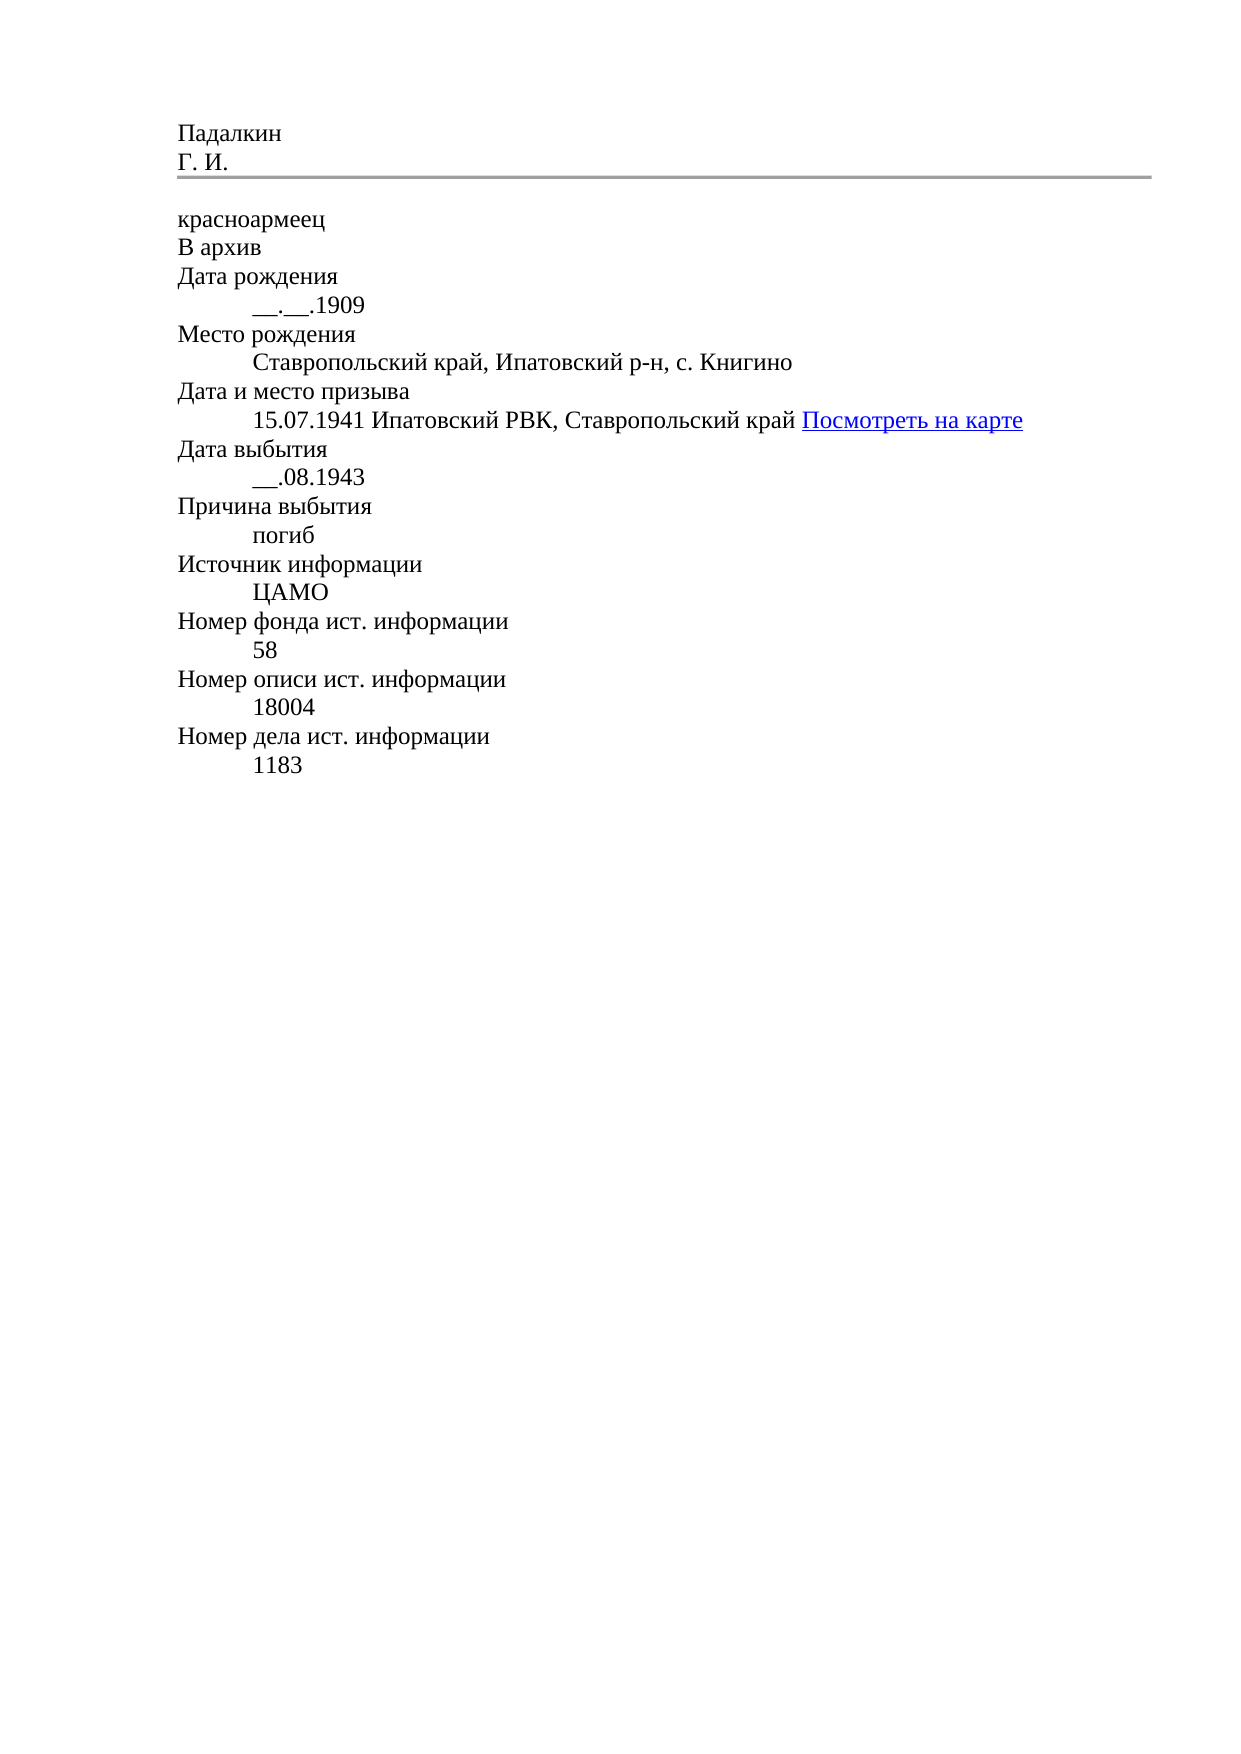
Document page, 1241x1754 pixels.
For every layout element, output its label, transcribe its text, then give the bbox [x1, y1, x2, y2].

text погиб [252, 520, 1152, 549]
text Место рождения [177, 319, 1152, 347]
text ЦАМО [252, 577, 1152, 606]
text Дата рождения [177, 261, 1152, 290]
text 15.07.1941 Ипатовский РВК, Ставропольский край Посмотреть на карте [252, 405, 1152, 434]
text Г. И. [177, 147, 1152, 175]
text Номер дела ист. информации [177, 721, 1152, 750]
text Ставропольский край, Ипатовский р-н, с. Книгино [252, 347, 1152, 376]
text В архив [177, 232, 1152, 261]
text 58 [252, 635, 1152, 664]
text Падалкин [177, 118, 1152, 147]
text красноармеец [177, 204, 1152, 232]
text Дата и место призыва [177, 376, 1152, 405]
text Дата выбытия [177, 434, 1152, 462]
text Причина выбытия [177, 491, 1152, 520]
text Номер описи ист. информации [177, 664, 1152, 692]
text Номер фонда ист. информации [177, 606, 1152, 635]
text __.08.1943 [252, 462, 1152, 491]
text 18004 [252, 692, 1152, 721]
text Источник информации [177, 549, 1152, 577]
text 1183 [252, 750, 1152, 779]
text __.__.1909 [252, 290, 1152, 319]
